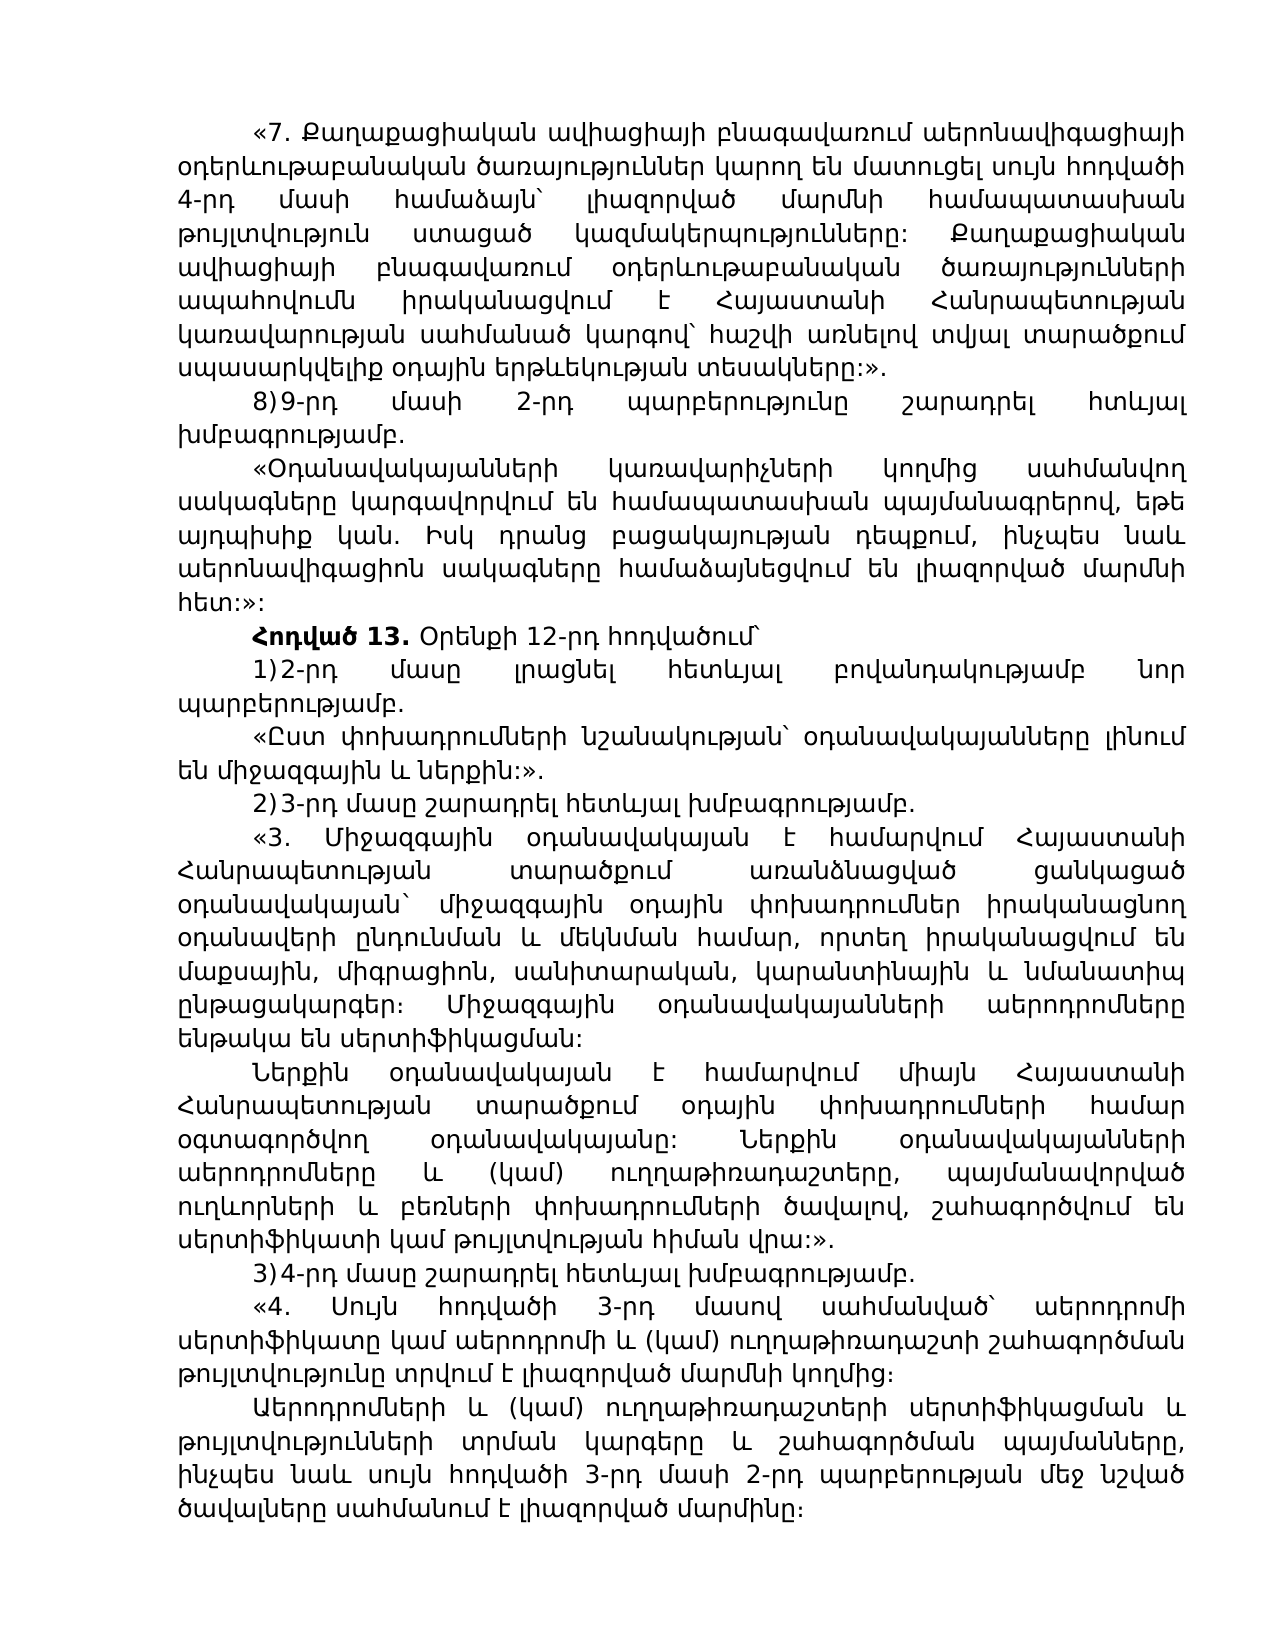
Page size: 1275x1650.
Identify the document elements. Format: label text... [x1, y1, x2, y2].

list «3. Միջազգային օդանավակայան է համարվում Հայաստանի Հանրապետության տարածքում առանձնացված ցանկացած օդանավակայան` միջազգային օդային փոխադրումներ իրականացնող օդանավերի ընդունման և մեկնման համար, որտեղ իրականացվում են մաքսային, միգրացիոն, սանիտարական, կարանտինային և նմանատիպ ընթացակարգեր։ Միջազգային օդանավակայանների աերոդրոմները ենթակա են սերտիֆիկացման: [177, 823, 1186, 1053]
list 9-րդ մասի 2-րդ պարբերությունը շարադրել հտևյալ խմբագրությամբ. [177, 387, 1186, 449]
list 3-րդ մասը շարադրել հետևյալ խմբագրությամբ. [177, 789, 1186, 818]
text «4. Սույն հոդվածի 3-րդ մասով սահմանված՝ աերոդրոմի սերտիֆիկատը կամ աերոդրոմի և (կամ) ուղղաթիռադաշտի շահագործման թույլտվությունը տրվում է լիազորված մարմնի կողմից։ [177, 1292, 1186, 1389]
list 2-րդ մասը լրացնել հետևյալ բովանդակությամբ նոր պարբերությամբ. [177, 655, 1186, 718]
list «Օդանավակայանների կառավարիչների կողմից սահմանվող սակագները կարգավորվում են համապատասխան պայմանագրերով, եթե այդպիսիք կան. Իսկ դրանց բացակայության դեպքում, ինչպես նաև աերոնավիգացիոն սակագները համաձայնեցվում են լիազորված մարմնի հետ:»: [177, 454, 1186, 617]
list 4-րդ մասը շարադրել հետևյալ խմբագրությամբ. [177, 1259, 1186, 1288]
text Աերոդրոմների և (կամ) ուղղաթիռադաշտերի սերտիֆիկացման և թույլտվությունների տրման կարգերը և շահագործման պայմանները, ինչպես նաև սույն հոդվածի 3-րդ մասի 2-րդ պարբերության մեջ նշված ծավալները սահմանում է լիազորված մարմինը։ [177, 1393, 1186, 1523]
list «7. Քաղաքացիական ավիացիայի բնագավառում աերոնավիգացիայի օդերևութաբանական ծառայություններ կարող են մատուցել սույն հոդվածի 4-րդ մասի համաձայն՝ լիազորված մարմնի համապատասխան թույլտվություն ստացած կազմակերպությունները: Քաղաքացիական ավիացիայի բնագավառում օդերևութաբանական ծառայությունների ապահովումն իրականացվում է Հայաստանի Հանրապետության կառավարության սահմանած կարգով՝ հաշվի առնելով տվյալ տարածքում սպասարկվելիք օդային երթևեկության տեսակները:». [177, 118, 1186, 382]
list «Ըստ փոխադրումների նշանակության՝ օդանավակայանները լինում են միջազգային և ներքին:». [177, 722, 1186, 785]
list Ներքին օդանավակայան է համարվում միայն Հայաստանի Հանրապետության տարածքում օդային փոխադրումների համար օգտագործվող օդանավակայանը: Ներքին օդանավակայանների աերոդրոմները և (կամ) ուղղաթիռադաշտերը, պայմանավորված ուղևորների և բեռների փոխադրումների ծավալով, շահագործվում են սերտիֆիկատի կամ թույլտվության հիման վրա:». [177, 1058, 1186, 1254]
list Հոդված 13. Օրենքի 12-րդ հոդվածում՝ [177, 622, 1186, 651]
